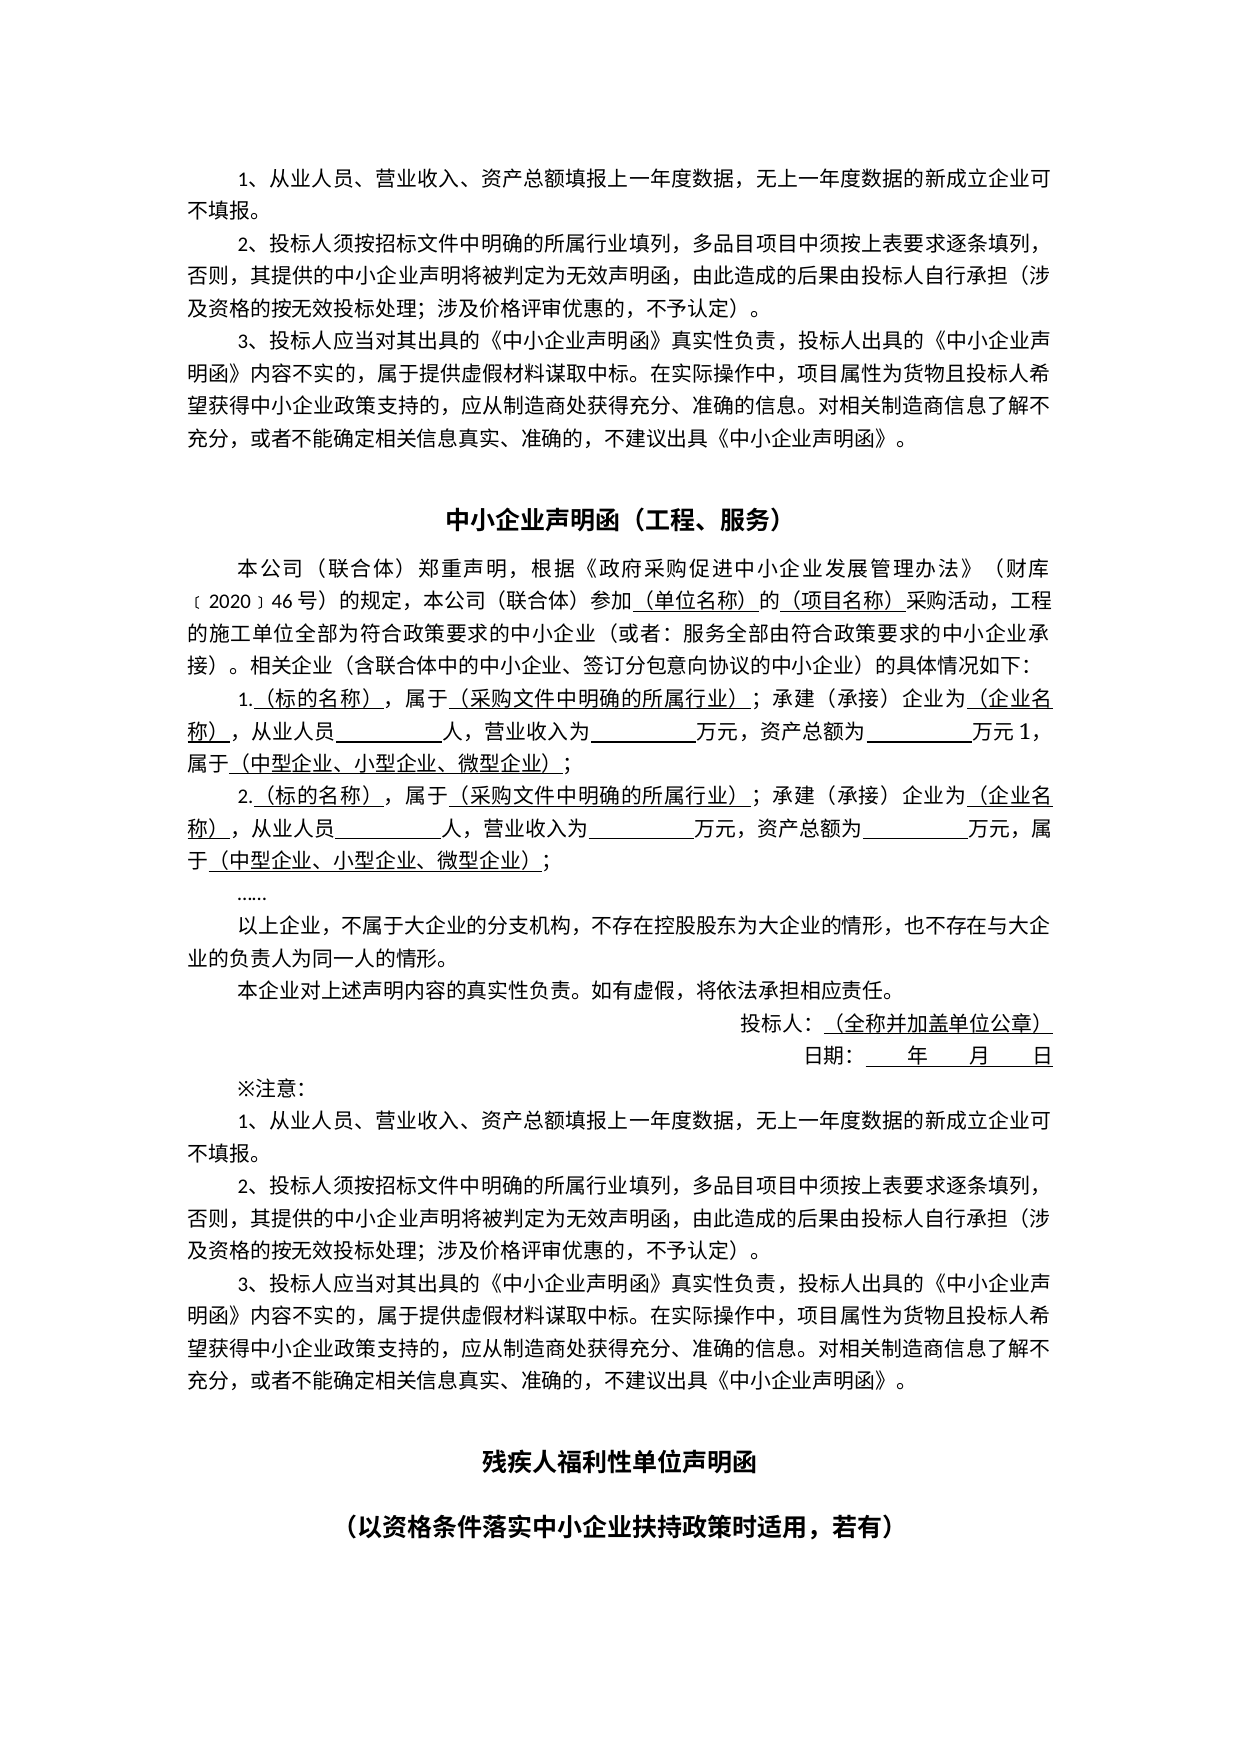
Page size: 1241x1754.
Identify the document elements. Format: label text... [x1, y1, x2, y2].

text ※注意： [187, 1072, 1053, 1104]
text 以上企业，不属于大企业的分支机构，不存在控股股东为大企业的情形，也不存在与大企业的负责人为同一人的情形。 [187, 909, 1053, 974]
text 1.（标的名称），属于（采购文件中明确的所属行业）；承建（承接）企业为（企业名称），从业人员 人，营业收入为 万元，资产总额为 万元1，属于（中型企业、小型企业、微型企业）； [187, 682, 1053, 779]
text 本企业对上述声明内容的真实性负责。如有虚假，将依法承担相应责任。 [187, 974, 1053, 1007]
text 日期： 年 月 日 [187, 1039, 1053, 1072]
text 2、投标人须按招标文件中明确的所属行业填列，多品目项目中须按上表要求逐条填列，否则，其提供的中小企业声明将被判定为无效声明函，由此造成的后果由投标人自行承担（涉及资格的按无效投标处理；涉及价格评审优惠的，不予认定）。 [187, 227, 1053, 324]
text 3、投标人应当对其出具的《中小企业声明函》真实性负责，投标人出具的《中小企业声明函》内容不实的，属于提供虚假材料谋取中标。在实际操作中，项目属性为货物且投标人希望获得中小企业政策支持的，应从制造商处获得充分、准确的信息。对相关制造商信息了解不充分，或者不能确定相关信息真实、准确的，不建议出具《中小企业声明函》。 [187, 324, 1053, 454]
text 本公司（联合体）郑重声明，根据《政府采购促进中小企业发展管理办法》（财库﹝2020﹞46 号）的规定，本公司（联合体）参加（单位名称）的（项目名称）采购活动，工程的施工单位全部为符合政策要求的中小企业（或者：服务全部由符合政策要求的中小企业承接）。相关企业（含联合体中的中小企业、签订分包意向协议的中小企业）的具体情况如下： [187, 552, 1053, 682]
text 投标人：（全称并加盖单位公章） [187, 1007, 1053, 1039]
text 中小企业声明函（工程、服务） [187, 487, 1053, 552]
text 1、从业人员、营业收入、资产总额填报上一年度数据，无上一年度数据的新成立企业可不填报。 [187, 162, 1053, 227]
text 3、投标人应当对其出具的《中小企业声明函》真实性负责，投标人出具的《中小企业声明函》内容不实的，属于提供虚假材料谋取中标。在实际操作中，项目属性为货物且投标人希望获得中小企业政策支持的，应从制造商处获得充分、准确的信息。对相关制造商信息了解不充分，或者不能确定相关信息真实、准确的，不建议出具《中小企业声明函》。 [187, 1267, 1053, 1397]
text 残疾人福利性单位声明函 [187, 1429, 1053, 1494]
text 2.（标的名称），属于（采购文件中明确的所属行业）；承建（承接）企业为（企业名称），从业人员 人，营业收入为 万元，资产总额为 万元，属于（中型企业、小型企业、微型企业）； [187, 779, 1053, 877]
text …… [187, 877, 1053, 909]
text （以资格条件落实中小企业扶持政策时适用，若有） [187, 1494, 1053, 1559]
text 1、从业人员、营业收入、资产总额填报上一年度数据，无上一年度数据的新成立企业可不填报。 [187, 1104, 1053, 1169]
text 2、投标人须按招标文件中明确的所属行业填列，多品目项目中须按上表要求逐条填列，否则，其提供的中小企业声明将被判定为无效声明函，由此造成的后果由投标人自行承担（涉及资格的按无效投标处理；涉及价格评审优惠的，不予认定）。 [187, 1169, 1053, 1267]
